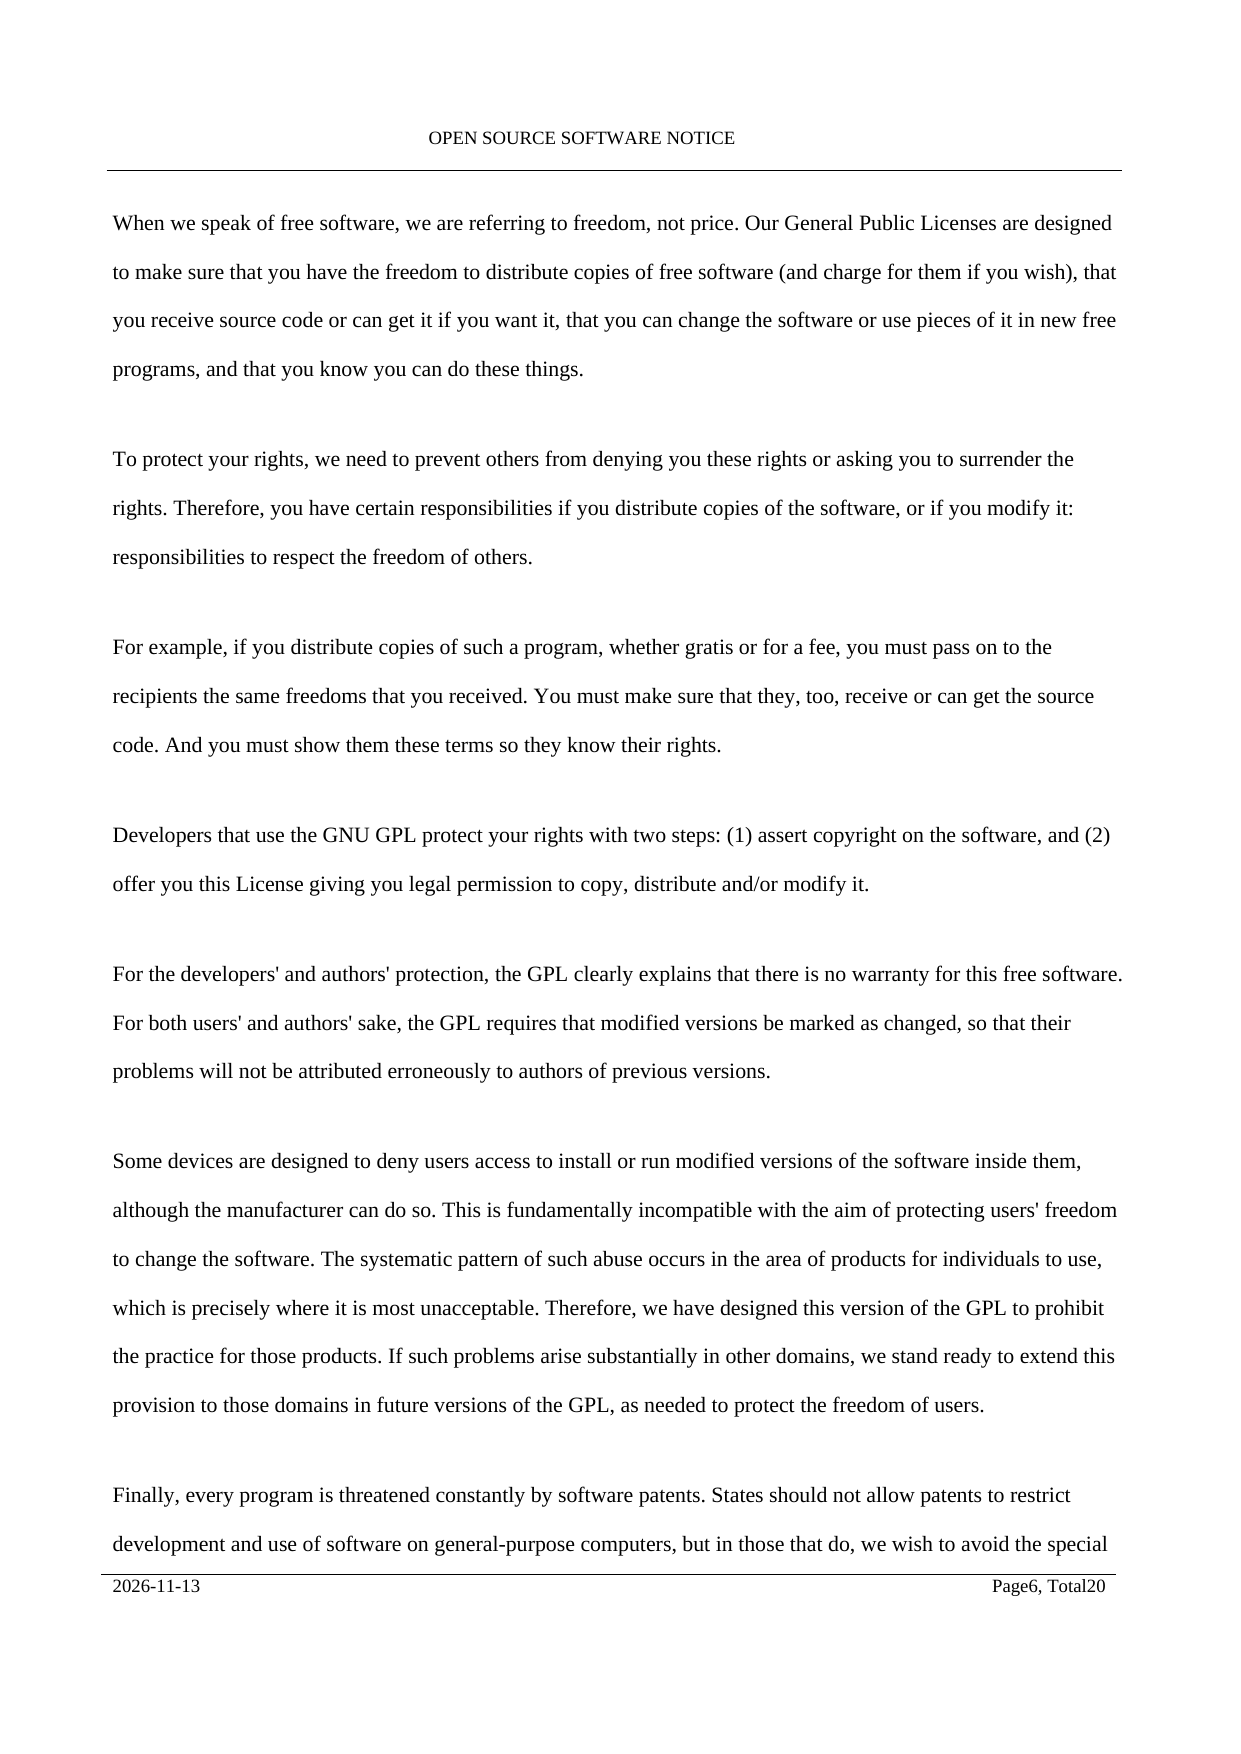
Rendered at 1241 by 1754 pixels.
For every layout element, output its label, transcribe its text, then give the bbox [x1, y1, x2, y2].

text For the developers' and authors' protection, the GPL clearly explains that there is no warranty for this free software. For both users' and authors' sake, the GPL requires that modified versions be marked as changed, so that their problems will not be attributed erroneously to authors of previous versions. [112, 957, 1128, 1087]
text To protect your rights, we need to prevent others from denying you these rights or asking you to surrender the rights. Therefore, you have certain responsibilities if you distribute copies of the software, or if you modify it: responsibilities to respect the freedom of others. [112, 443, 1128, 573]
text Developers that use the GNU GPL protect your rights with two steps: (1) assert copyright on the software, and (2) offer you this License giving you legal permission to copy, distribute and/or modify it. [112, 818, 1128, 899]
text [112, 1479, 1128, 1560]
text When we speak of free software, we are referring to freedom, not price. Our General Public Licenses are designed to make sure that you have the freedom to distribute copies of free software (and charge for them if you wish), that you receive source code or can get it if you want it, that you can change the software or use pieces of it in new free programs, and that you know you can do these things. [112, 206, 1128, 385]
text Some devices are designed to deny users access to install or run modified versions of the software inside them, although the manufacturer can do so. This is fundamentally incompatible with the aim of protecting users' freedom to change the software. The systematic pattern of such abuse occurs in the area of products for individuals to use, which is precisely where it is most unacceptable. Therefore, we have designed this version of the GPL to prohibit the practice for those products. If such problems arise substantially in other domains, we stand ready to extend this provision to those domains in future versions of the GPL, as needed to protect the freedom of users. [112, 1145, 1128, 1421]
text For example, if you distribute copies of such a program, whether gratis or for a fee, you must pass on to the recipients the same freedoms that you received. You must make sure that they, too, receive or can get the source code. And you must show them these terms so they know their rights. [112, 631, 1128, 761]
